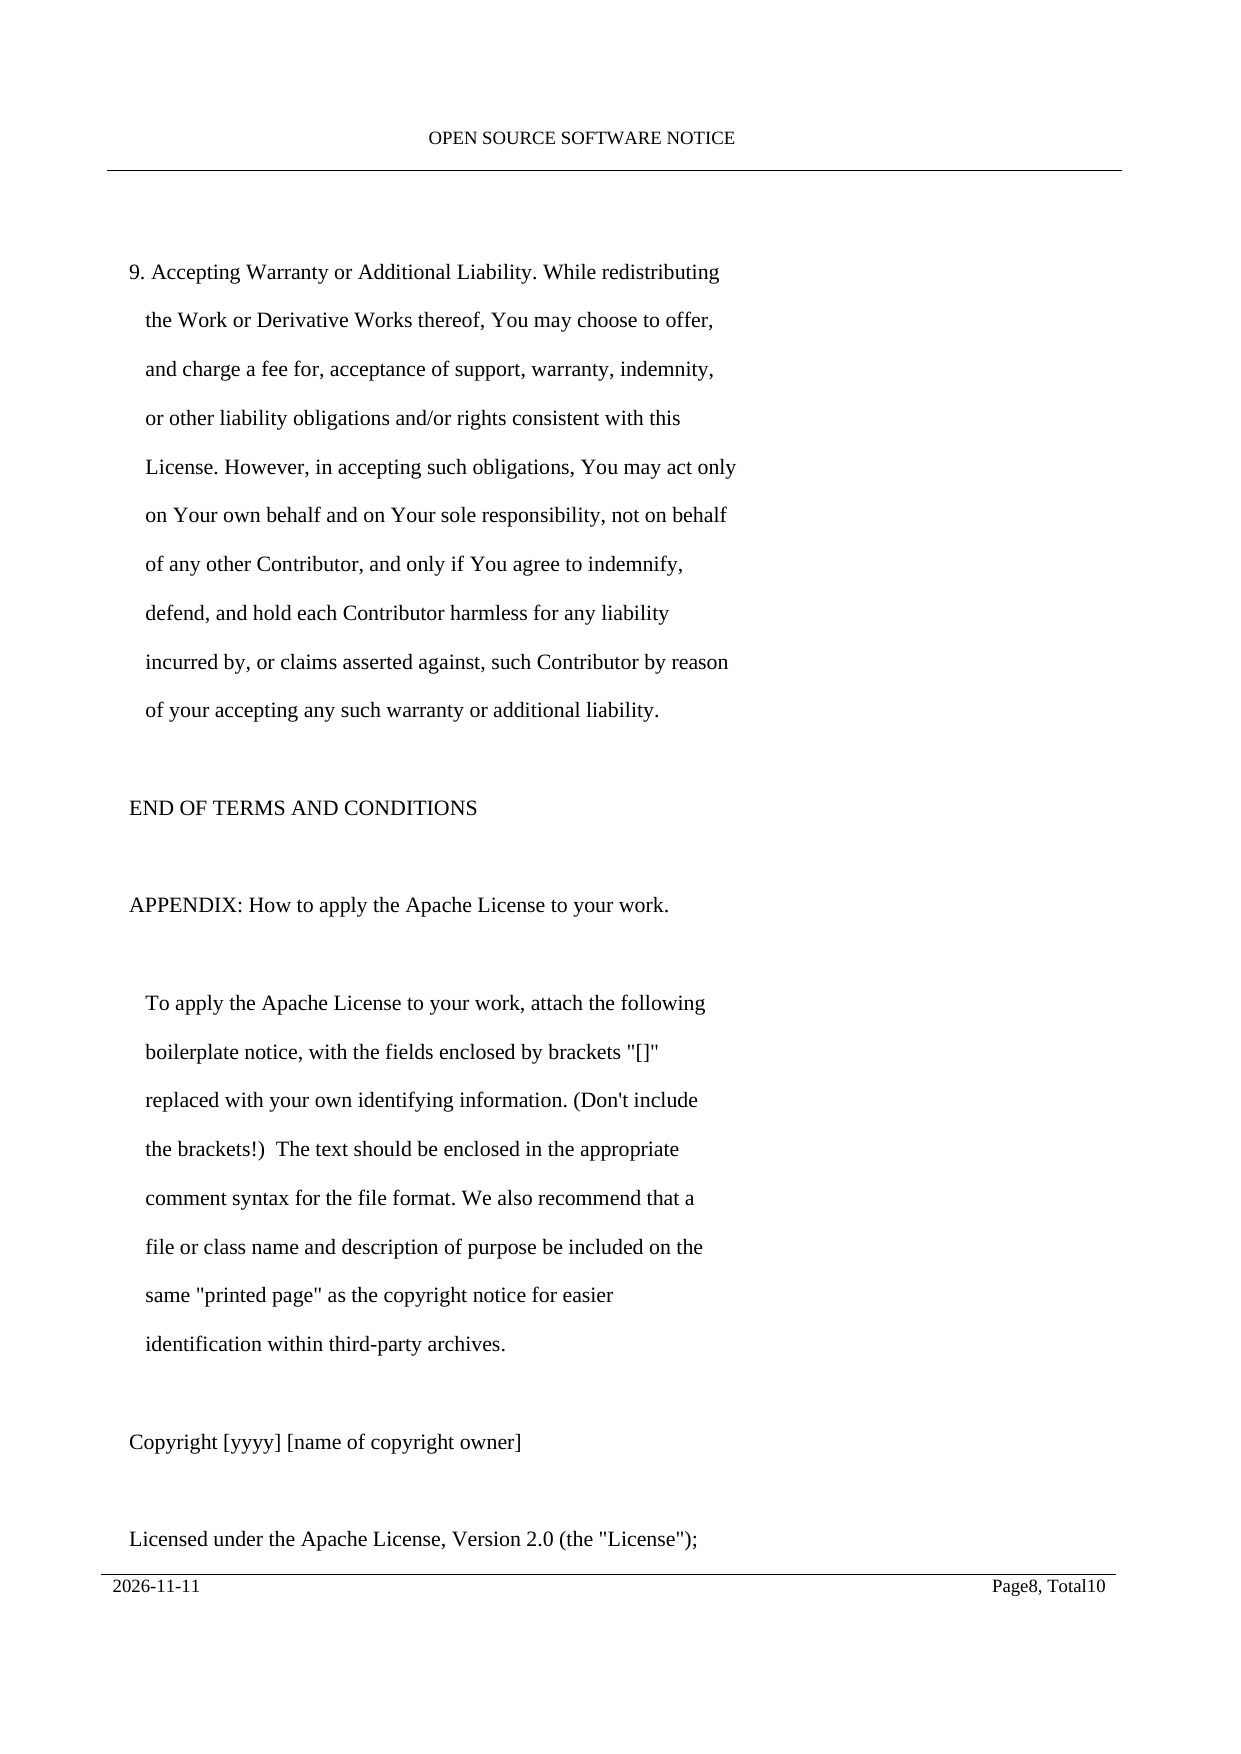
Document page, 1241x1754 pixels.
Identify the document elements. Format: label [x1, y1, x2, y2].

text [112, 206, 1128, 1555]
